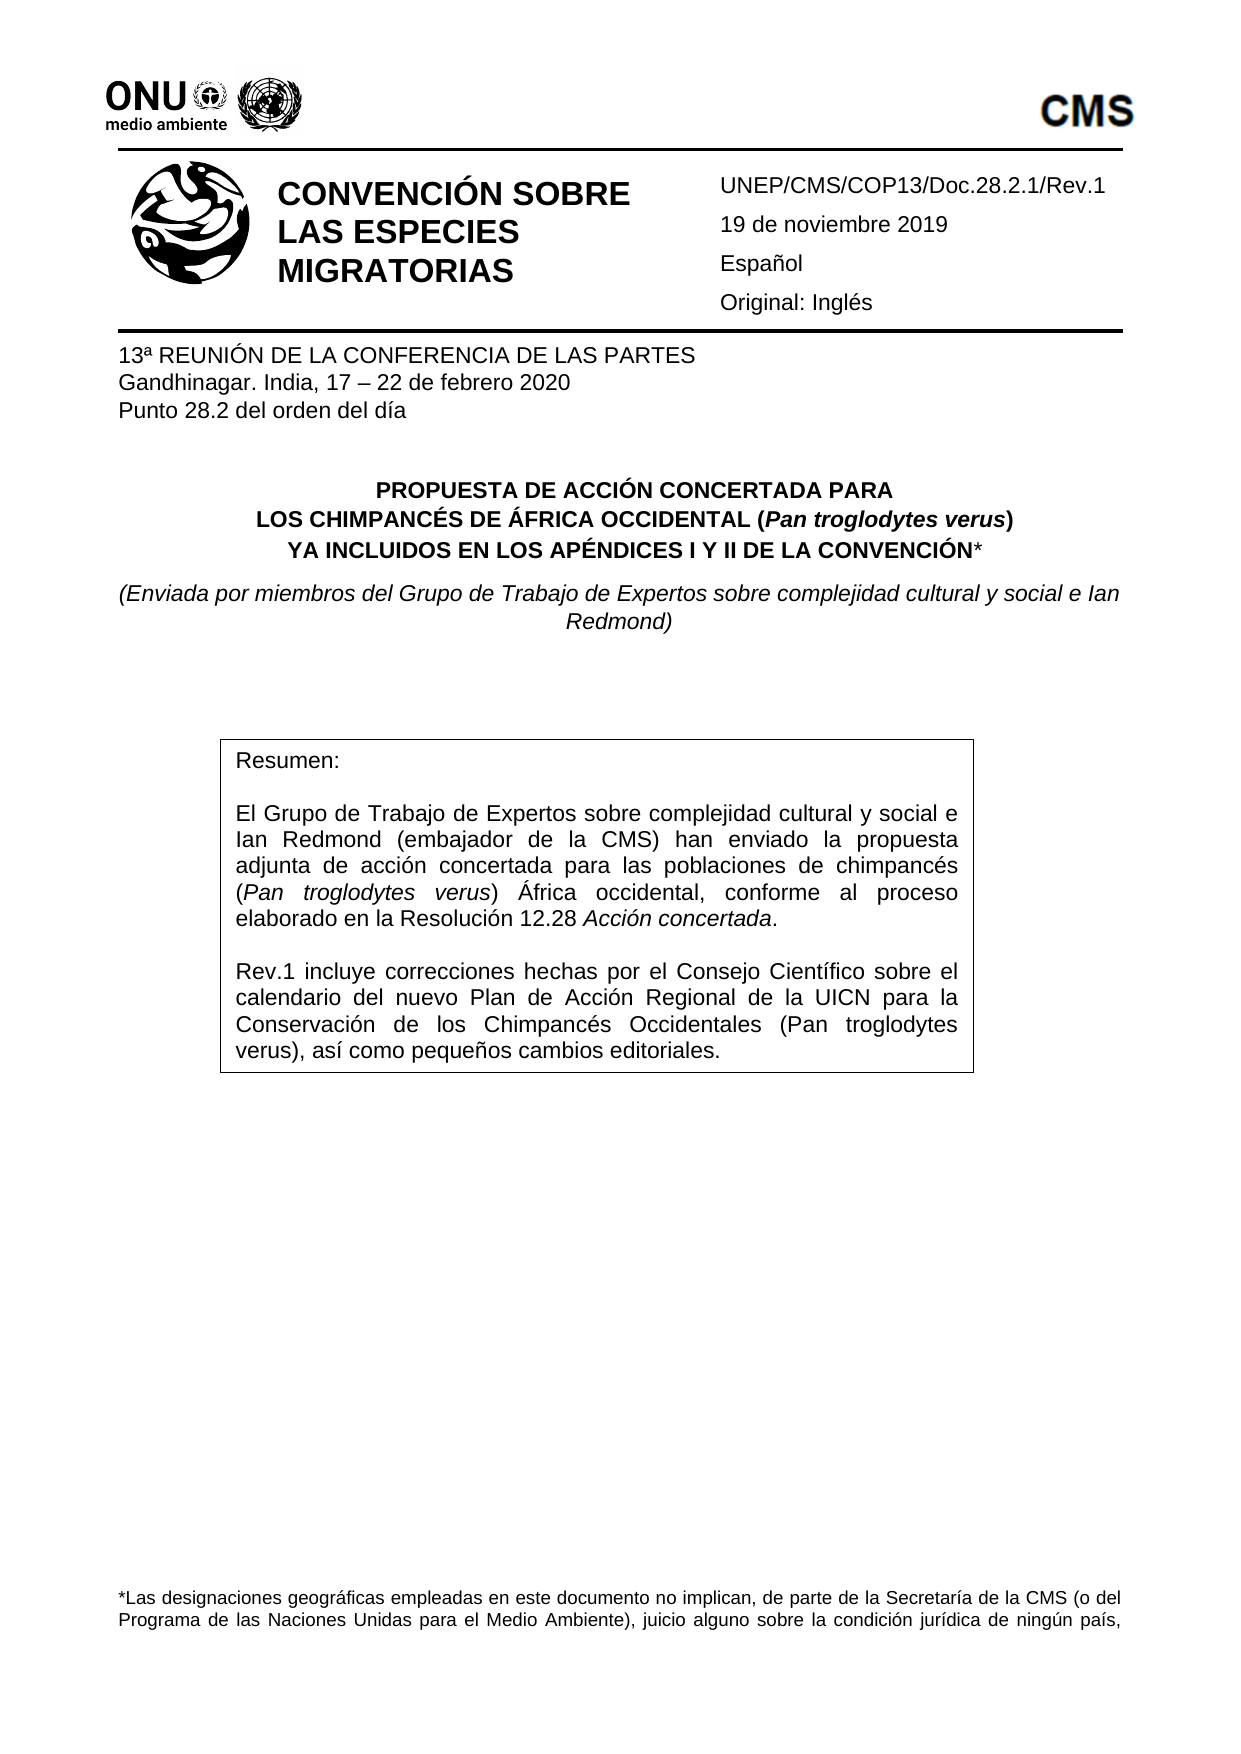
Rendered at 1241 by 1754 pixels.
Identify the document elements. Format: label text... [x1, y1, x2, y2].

table_header UNEP/CMS/COP13/Doc.28.2.1/Rev.1 19 de noviembre 2019 Español Original: Inglés [709, 151, 1123, 329]
text YA INCLUIDOS EN LOS APÉNDICES I Y II DE LA CONVENCIÓN* [109, 537, 1160, 564]
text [118, 1587, 1122, 1630]
text Gandhinagar. India, 17 – 22 de febrero 2020 [118, 370, 1122, 395]
table_header [118, 151, 277, 329]
text 13ª REUNIÓN DE LA CONFERENCIA DE LAS PARTES [118, 342, 1122, 368]
table_header CONVENCIÓN SOBRE LAS ESPECIES MIGRATORIAS [277, 151, 709, 329]
text Punto 28.2 del orden del día [118, 397, 1122, 423]
picture [1038, 87, 1135, 131]
text (Enviada por miembros del Grupo de Trabajo de Expertos sobre complejidad cultural y social e Ian Redmond) [118, 580, 1122, 634]
text PROPUESTA DE ACCIÓN CONCERTADA PARA [109, 477, 1160, 503]
picture [98, 73, 231, 137]
text LOS CHIMPANCÉS DE ÁFRICA OCCIDENTAL (Pan troglodytes verus) [109, 504, 1160, 532]
